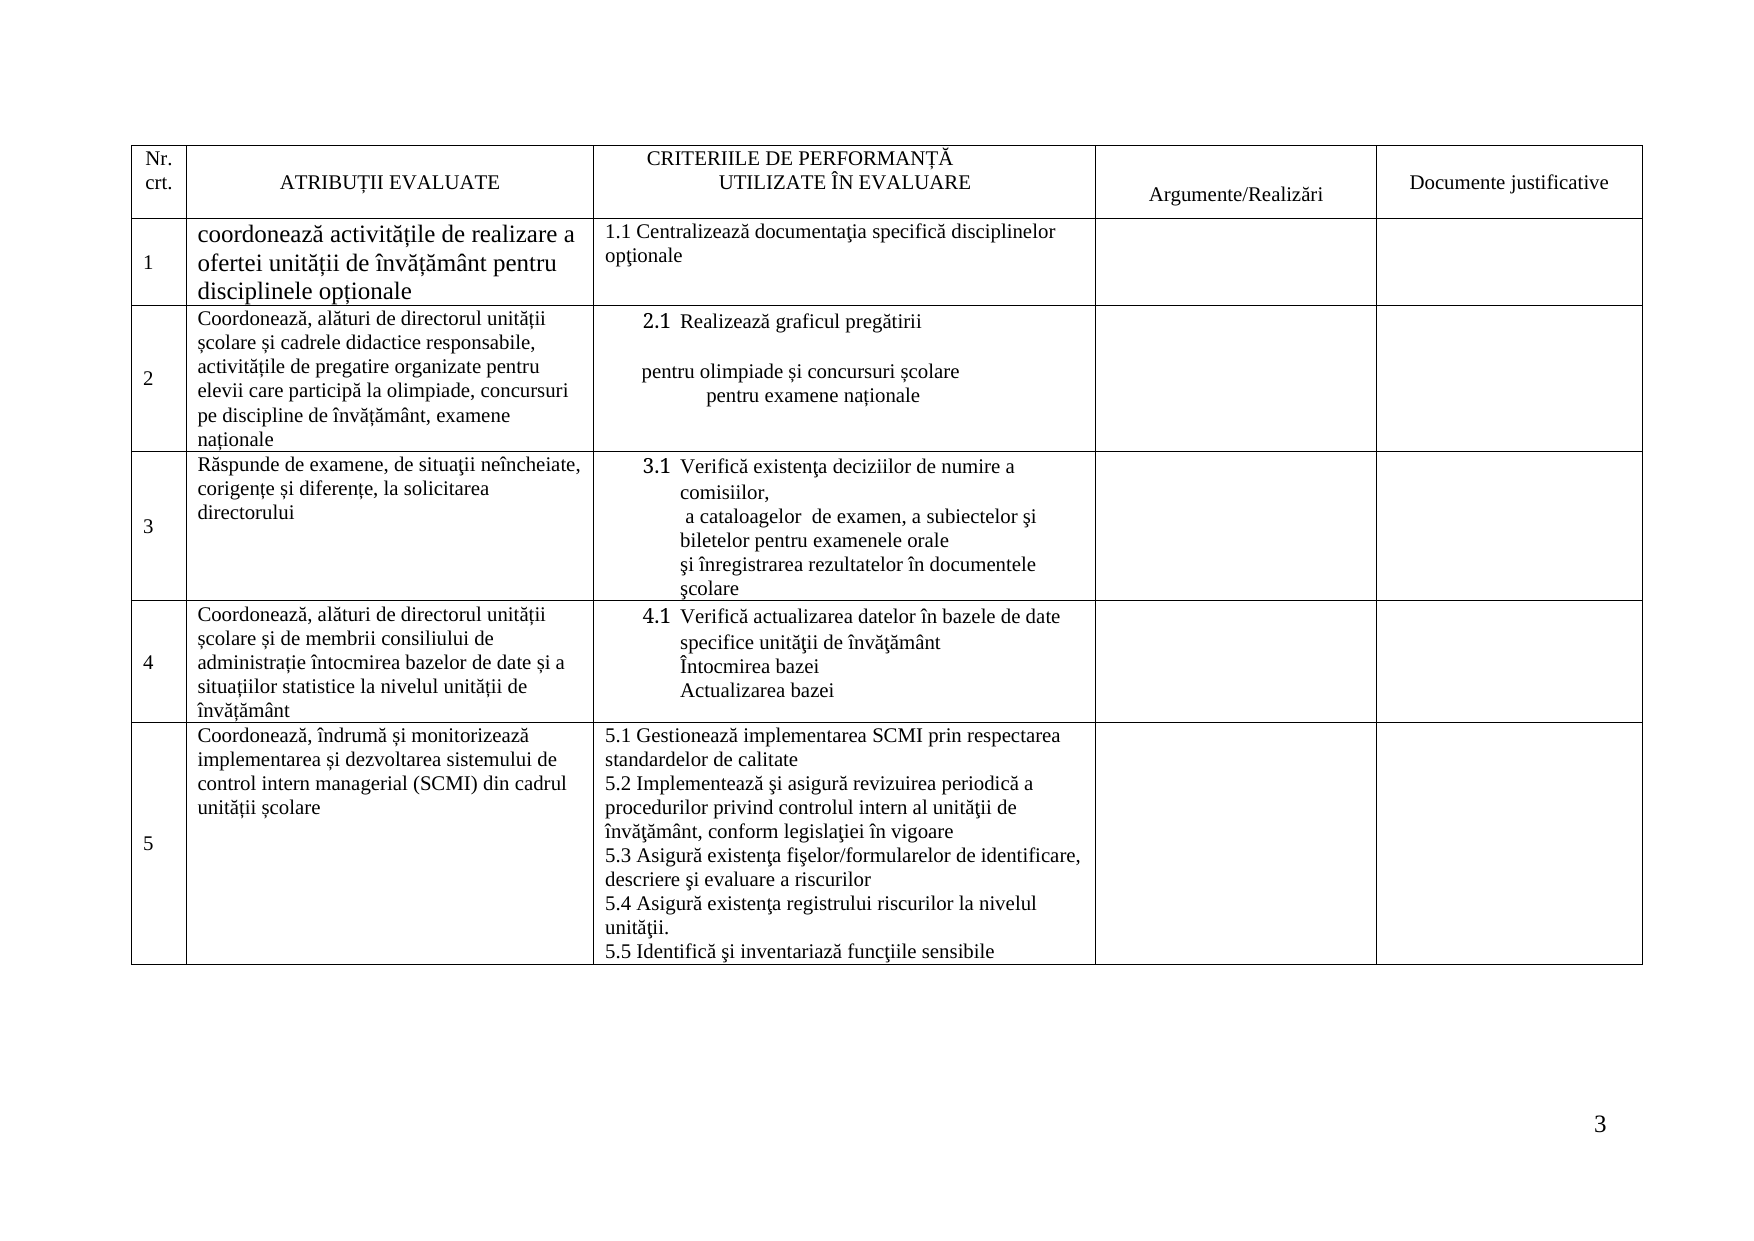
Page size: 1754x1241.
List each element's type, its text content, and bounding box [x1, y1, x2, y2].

table_cell [132, 219, 186, 305]
table_cell [1096, 723, 1376, 963]
table_cell Coordonează, îndrumă și monitorizează implementarea și dezvoltarea sistemului de control intern managerial (SCMI) din cadrul unității școlare [187, 723, 593, 963]
table_cell Coordonează, alături de directorul unității școlare și de membrii consiliului de administrație întocmirea bazelor de date și a situațiilor statistice la nivelul unității de învățământ [187, 601, 593, 722]
table_cell [1377, 723, 1642, 963]
table_cell 5.1 Gestionează implementarea SCMI prin respectarea standardelor de calitate 5.2 Implementează şi asigură revizuirea periodică a procedurilor privind controlul intern al unităţii de învăţământ, conform legislaţiei în vigoare 5.3 Asigură existenţa fişelor/formularelor de identificare, descriere şi evaluare a riscurilor 5.4 Asigură existenţa registrului riscurilor la nivelul unităţii. 5.5 Identifică şi inventariază funcţiile sensibile [594, 723, 1095, 963]
table_header Documente justificative [1377, 146, 1642, 218]
table_cell [132, 452, 186, 600]
table_cell [132, 601, 186, 722]
table_cell [1377, 452, 1642, 600]
table_cell [132, 306, 186, 451]
table_cell [132, 723, 186, 963]
table_header ATRIBUȚII EVALUATE [187, 146, 593, 218]
table_cell [1096, 219, 1376, 305]
table_cell Realizează graficul pregătirii pentru olimpiade și concursuri școlare pentru examene naționale [594, 306, 1095, 451]
table_header Nr. crt. [132, 146, 186, 218]
table_cell 1.1 Centralizează documentaţia specifică disciplinelor opţionale [594, 219, 1095, 305]
table_cell [1096, 601, 1376, 722]
table_cell Verifică existenţa deciziilor de numire a comisiilor, a cataloagelor de examen, a subiectelor şi biletelor pentru examenele orale şi înregistrarea rezultatelor în documentele şcolare [594, 452, 1095, 600]
table_cell coordonează activitățile de realizare a ofertei unității de învățământ pentru disciplinele opționale [187, 219, 593, 305]
table_cell Verifică actualizarea datelor în bazele de date specifice unităţii de învăţământ Întocmirea bazei Actualizarea bazei [594, 601, 1095, 722]
table_cell [1096, 452, 1376, 600]
table_cell [1377, 306, 1642, 451]
table_cell Coordonează, alături de directorul unității școlare și cadrele didactice responsabile, activitățile de pregatire organizate pentru elevii care participă la olimpiade, concursuri pe discipline de învățământ, examene naționale [187, 306, 593, 451]
table_header Argumente/Realizări [1096, 146, 1376, 218]
table_cell [1096, 306, 1376, 451]
table_cell [1377, 601, 1642, 722]
table_cell [1377, 219, 1642, 305]
table_header CRITERIILE DE PERFORMANȚĂ UTILIZATE ÎN EVALUARE [594, 146, 1095, 218]
table_cell Răspunde de examene, de situaţii neîncheiate, corigențe și diferențe, la solicitarea directorului [187, 452, 593, 600]
